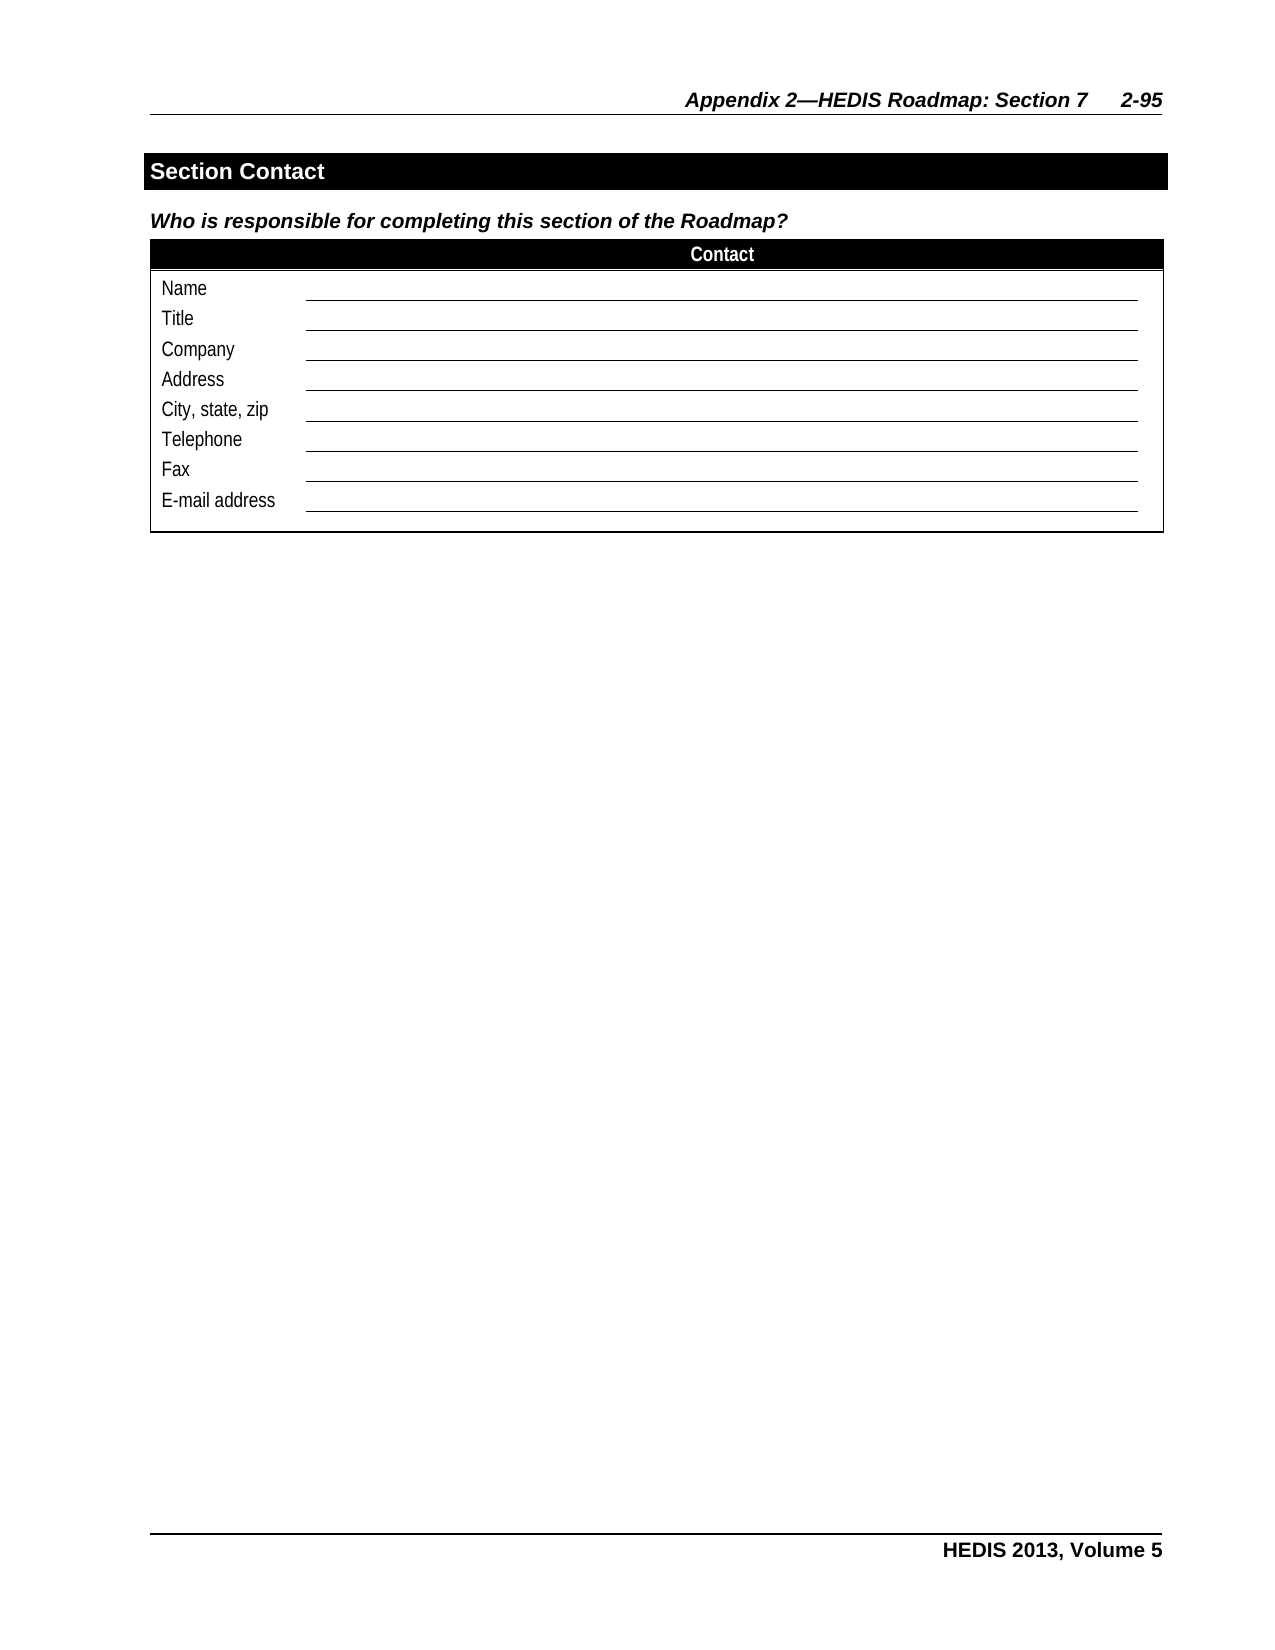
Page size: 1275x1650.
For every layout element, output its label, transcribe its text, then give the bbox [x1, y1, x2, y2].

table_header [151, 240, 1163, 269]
text Section Contact [146, 154, 1167, 189]
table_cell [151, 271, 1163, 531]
text Who is responsible for completing this section of the Roadmap? [150, 209, 1162, 233]
